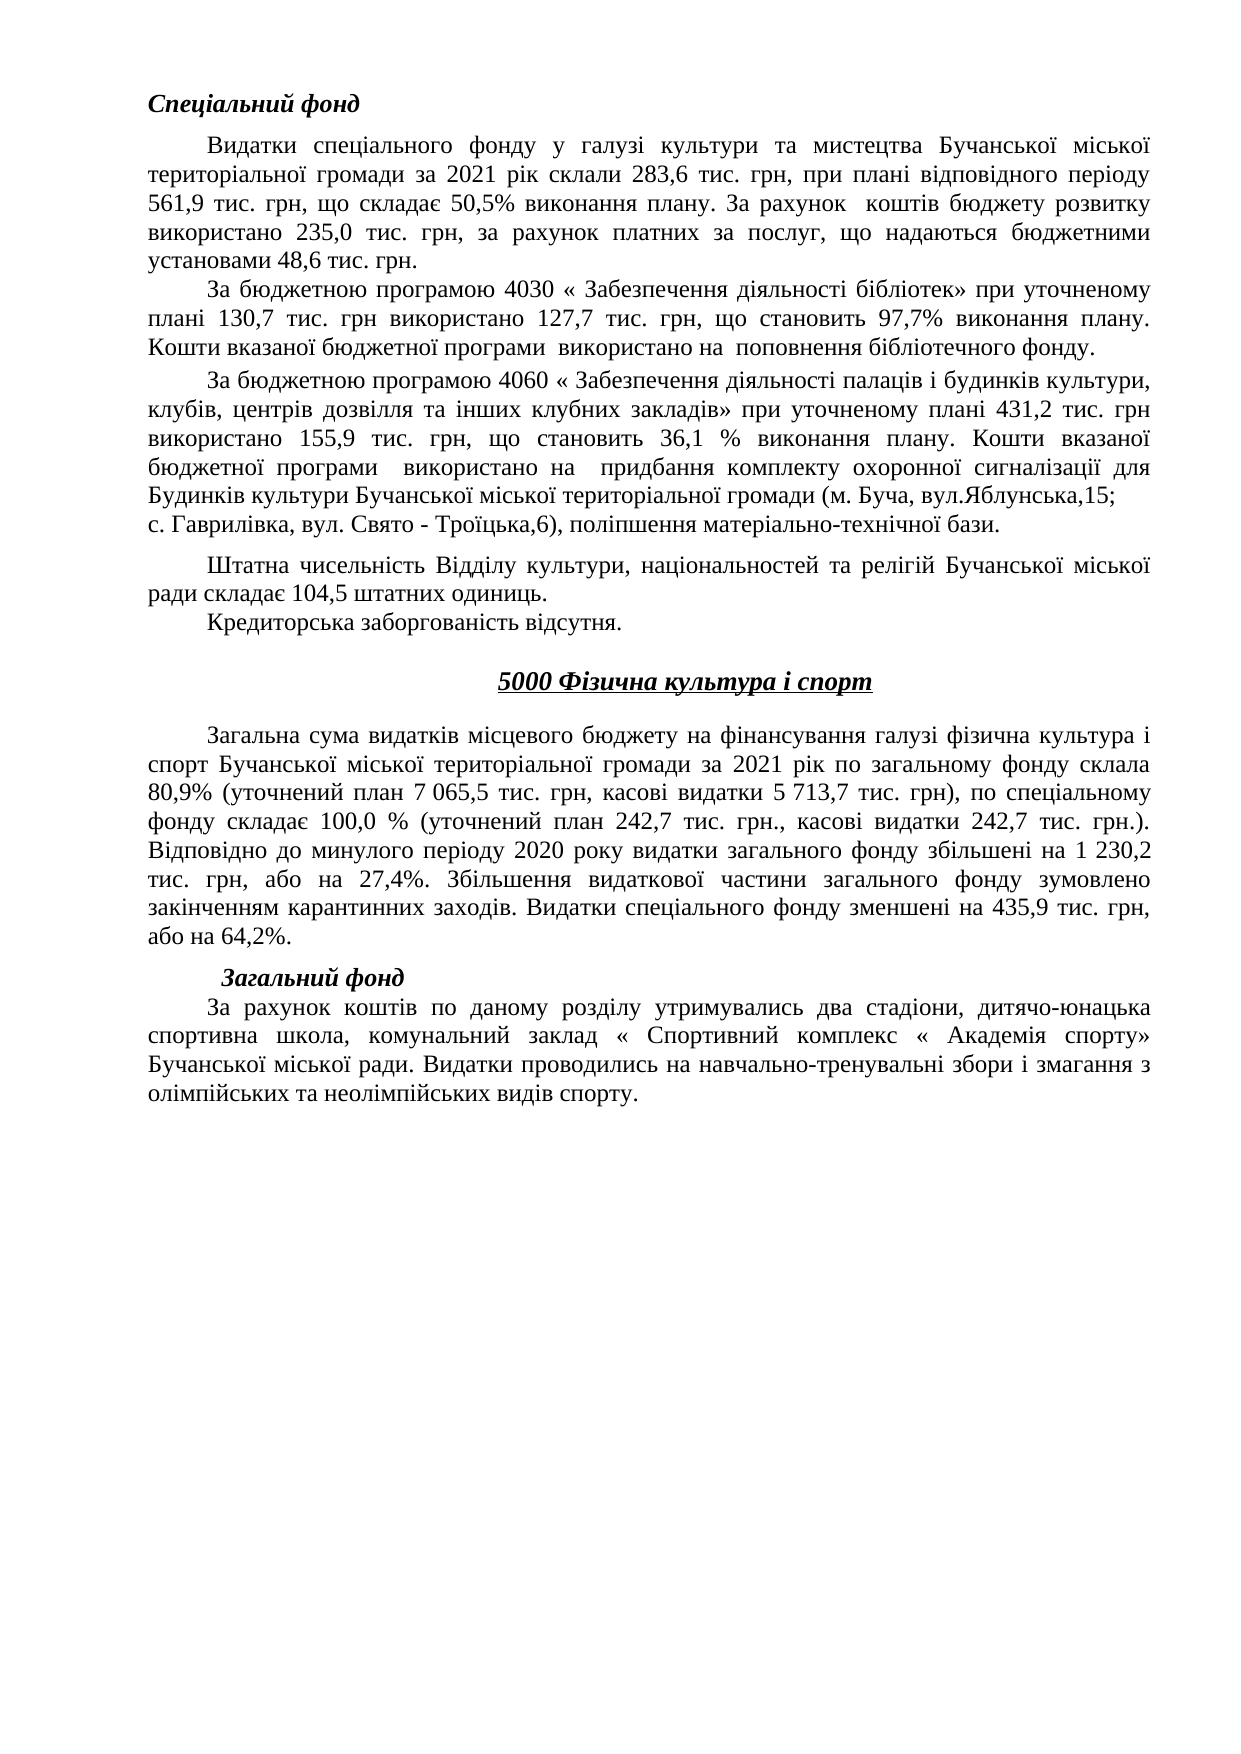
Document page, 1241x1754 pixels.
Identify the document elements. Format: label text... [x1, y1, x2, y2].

text с. Гаврилівка, вул. Свято - Троїцька,6), поліпшення матеріально-технічної бази. [148, 509, 1152, 538]
text Штатна чисельність Відділу культури, національностей та релігій Бучанської міської ради складає 104,5 штатних одиниць. [148, 550, 1152, 607]
text За бюджетною програмою 4030 « Забезпечення діяльності бібліотек» при уточненому плані 130,7 тис. грн використано 127,7 тис. грн, що становить 97,7% виконання плану. Кошти вказаної бюджетної програми використано на поповнення бібліотечного фонду. [148, 274, 1152, 361]
text Загальний фонд [148, 962, 1152, 992]
text За бюджетною програмою 4060 « Забезпечення діяльності палаців i будинків культури, клубів, центрів дозвілля та інших клубних закладів» при уточненому плані 431,2 тис. грн використано 155,9 тис. грн, що становить 36,1 % виконання плану. Кошти вказаної бюджетної програми використано на придбання комплекту охоронної сигналізації для Будинків культури Бучанської міської територіальної громади (м. Буча, вул.Яблунська,15; [148, 365, 1152, 509]
text Загальна сума видатків місцевого бюджету на фінансування галузі фізична культура і спорт Бучанської міської територіальної громади за 2021 рік по загальному фонду склала 80,9% (уточнений план 7 065,5 тис. грн, касові видатки 5 713,7 тис. грн), по спеціальному фонду складає 100,0 % (уточнений план 242,7 тис. грн., касові видатки 242,7 тис. грн.). Відповідно до минулого періоду 2020 року видатки загального фонду збільшені на 1 230,2 тис. грн, або на 27,4%. Збільшення видаткової частини загального фонду зумовлено закінченням карантинних заходів. Видатки спеціального фонду зменшені на 435,9 тис. грн, або на 64,2%. [148, 720, 1152, 950]
text За рахунок коштів по даному розділу утримувались два стадіони, дитячо-юнацька спортивна школа, комунальний заклад « Спортивний комплекс « Академія спорту» Бучанської міської ради. Видатки проводились на навчально-тренувальні збори і змагання з олімпійських та неолімпійських видів спорту. [148, 992, 1152, 1107]
text Спеціальний фонд [148, 88, 1152, 118]
text Кредиторська заборгованість відсутня. [148, 607, 1152, 636]
text 5000 Фізична культура і спорт [148, 665, 1152, 696]
text Видатки спеціального фонду у галузі культури та мистецтва Бучанської міської територіальної громади за 2021 рік склали 283,6 тис. грн, при плані відповідного періоду 561,9 тис. грн, що складає 50,5% виконання плану. За рахунок коштів бюджету розвитку використано 235,0 тис. грн, за рахунок платних за послуг, що надаються бюджетними установами 48,6 тис. грн. [148, 131, 1152, 274]
